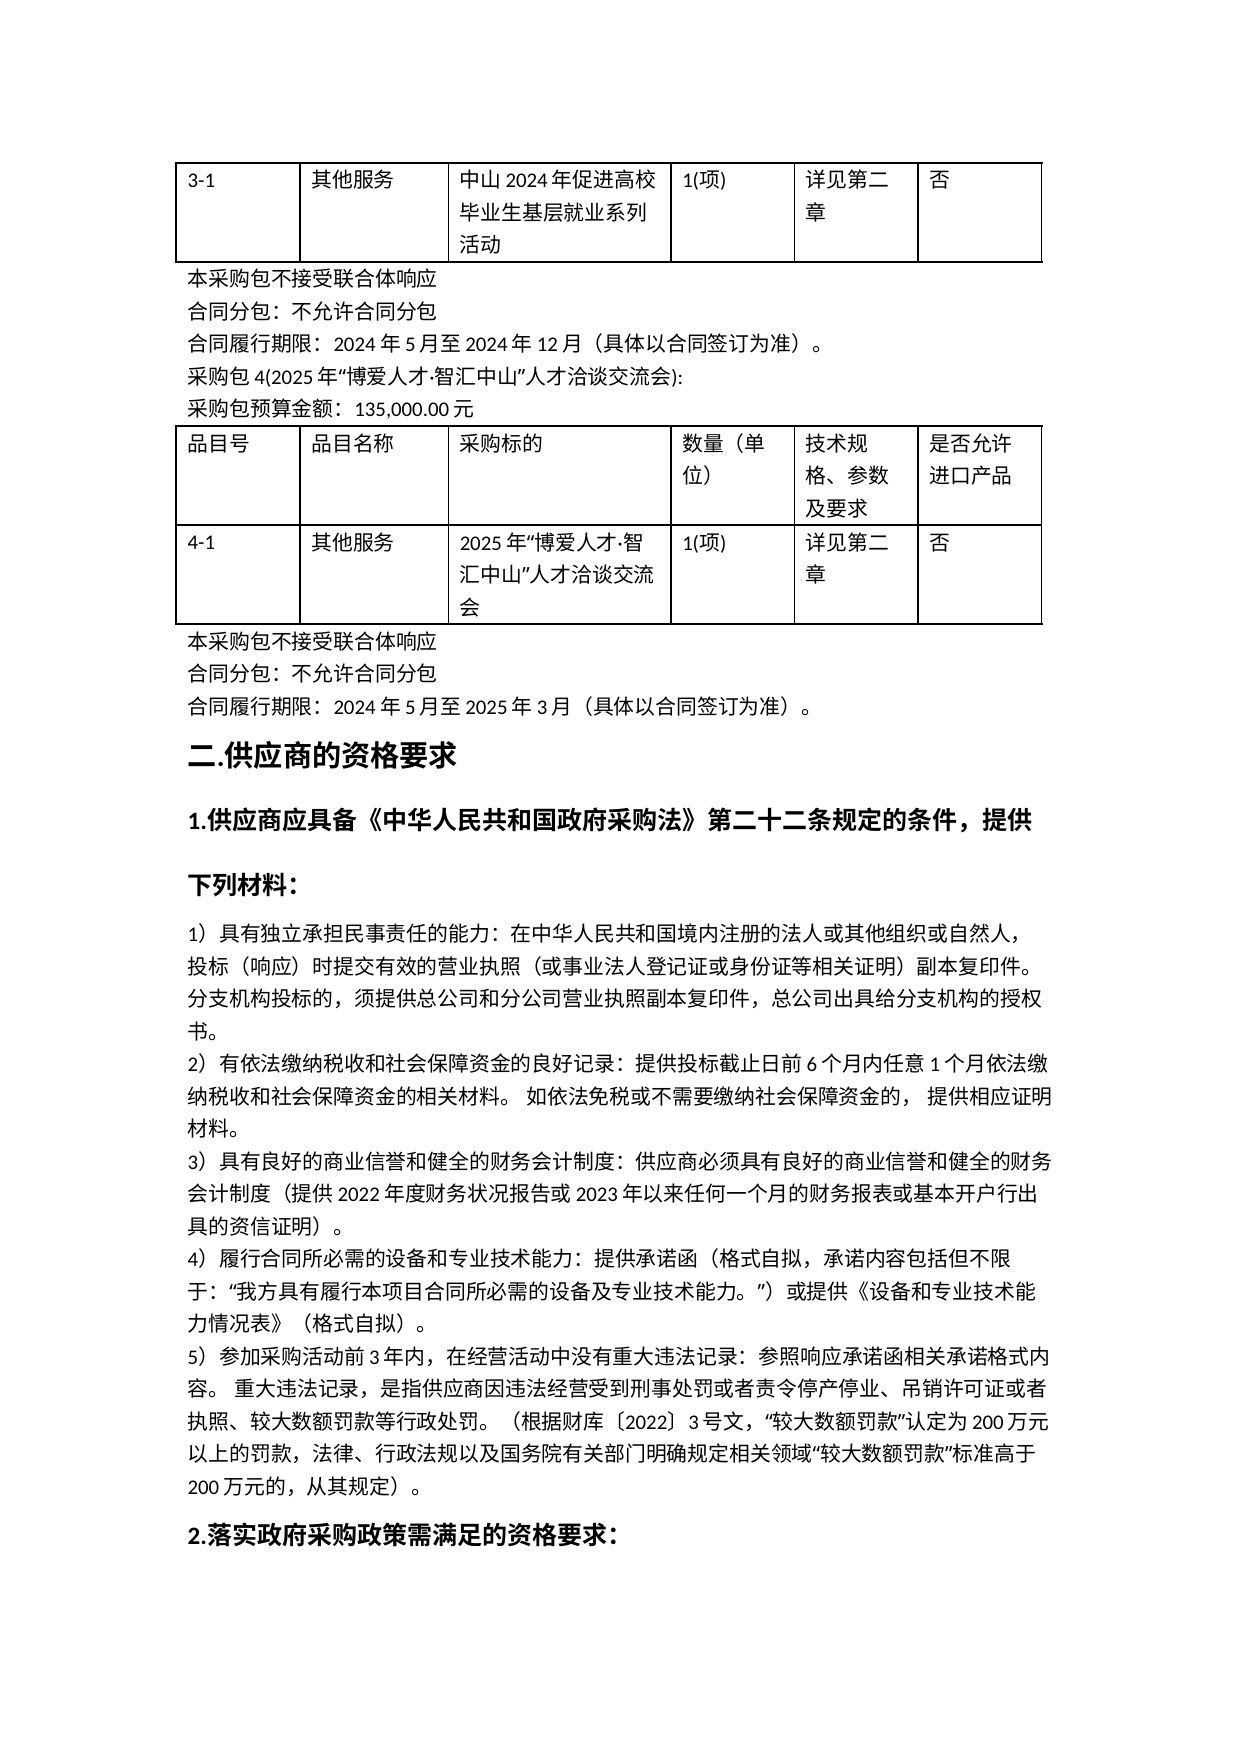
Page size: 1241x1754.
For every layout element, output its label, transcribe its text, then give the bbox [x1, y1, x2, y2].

text 5）参加采购活动前3年内，在经营活动中没有重大违法记录：参照响应承诺函相关承诺格式内容。 重大违法记录，是指供应商因违法经营受到刑事处罚或者责令停产停业、吊销许可证或者执照、较大数额罚款等行政处罚。（根据财库〔2022〕3号文，“较大数额罚款”认定为200万元以上的罚款，法律、行政法规以及国务院有关部门明确规定相关领域“较大数额罚款”标准高于200万元的，从其规定）。 [187, 1340, 1053, 1502]
table_cell 1(项) [672, 164, 794, 261]
text 采购包预算金额：135,000.00元 [187, 393, 1053, 425]
text 采购包4(2025年“博爱人才·智汇中山”人才洽谈交流会): [187, 360, 1053, 393]
table_cell 详见第二章 [795, 164, 917, 261]
text 二.供应商的资格要求 [187, 722, 1053, 787]
text 合同分包：不允许合同分包 [187, 657, 1053, 690]
text 2.落实政府采购政策需满足的资格要求： [187, 1502, 1053, 1567]
text 2）有依法缴纳税收和社会保障资金的良好记录：提供投标截止日前6个月内任意1个月依法缴纳税收和社会保障资金的相关材料。 如依法免税或不需要缴纳社会保障资金的， 提供相应证明材料。 [187, 1047, 1053, 1145]
table_cell 否 [919, 164, 1041, 261]
table_cell 3-1 [177, 164, 299, 261]
text 合同履行期限：2024年5月至2025年3月（具体以合同签订为准）。 [187, 690, 1053, 722]
table_cell 1(项) [672, 526, 794, 623]
text 3）具有良好的商业信誉和健全的财务会计制度：供应商必须具有良好的商业信誉和健全的财务会计制度（提供2022年度财务状况报告或2023年以来任何一个月的财务报表或基本开户行出具的资信证明）。 [187, 1145, 1053, 1242]
table_header 技术规格、参数及要求 [795, 427, 917, 524]
text 合同分包：不允许合同分包 [187, 295, 1053, 328]
text 4）履行合同所必需的设备和专业技术能力：提供承诺函（格式自拟，承诺内容包括但不限于：“我方具有履行本项目合同所必需的设备及专业技术能力。”）或提供《设备和专业技术能力情况表》（格式自拟）。 [187, 1242, 1053, 1340]
table_cell 其他服务 [301, 164, 448, 261]
table_cell 其他服务 [301, 526, 448, 623]
text 本采购包不接受联合体响应 [187, 625, 1053, 657]
table_cell 详见第二章 [795, 526, 917, 623]
text 1）具有独立承担民事责任的能力：在中华人民共和国境内注册的法人或其他组织或自然人， 投标（响应）时提交有效的营业执照（或事业法人登记证或身份证等相关证明）副本复印件。分支机构投标的，须提供总公司和分公司营业执照副本复印件，总公司出具给分支机构的授权书。 [187, 917, 1053, 1047]
table_header 品目号 [177, 427, 299, 524]
table_header 品目名称 [301, 427, 448, 524]
table_cell 4-1 [177, 526, 299, 623]
text 1.供应商应具备《中华人民共和国政府采购法》第二十二条规定的条件，提供下列材料： [187, 787, 1053, 917]
table_header 采购标的 [449, 427, 670, 524]
table_cell 否 [919, 526, 1041, 623]
text 合同履行期限：2024年5月至2024年12月（具体以合同签订为准）。 [187, 328, 1053, 360]
table_header 数量（单位） [672, 427, 794, 524]
table_header 是否允许进口产品 [919, 427, 1041, 524]
text 本采购包不接受联合体响应 [187, 263, 1053, 295]
table_cell 中山2024年促进高校毕业生基层就业系列活动 [449, 164, 670, 261]
table_cell 2025年“博爱人才·智汇中山”人才洽谈交流会 [449, 526, 670, 623]
